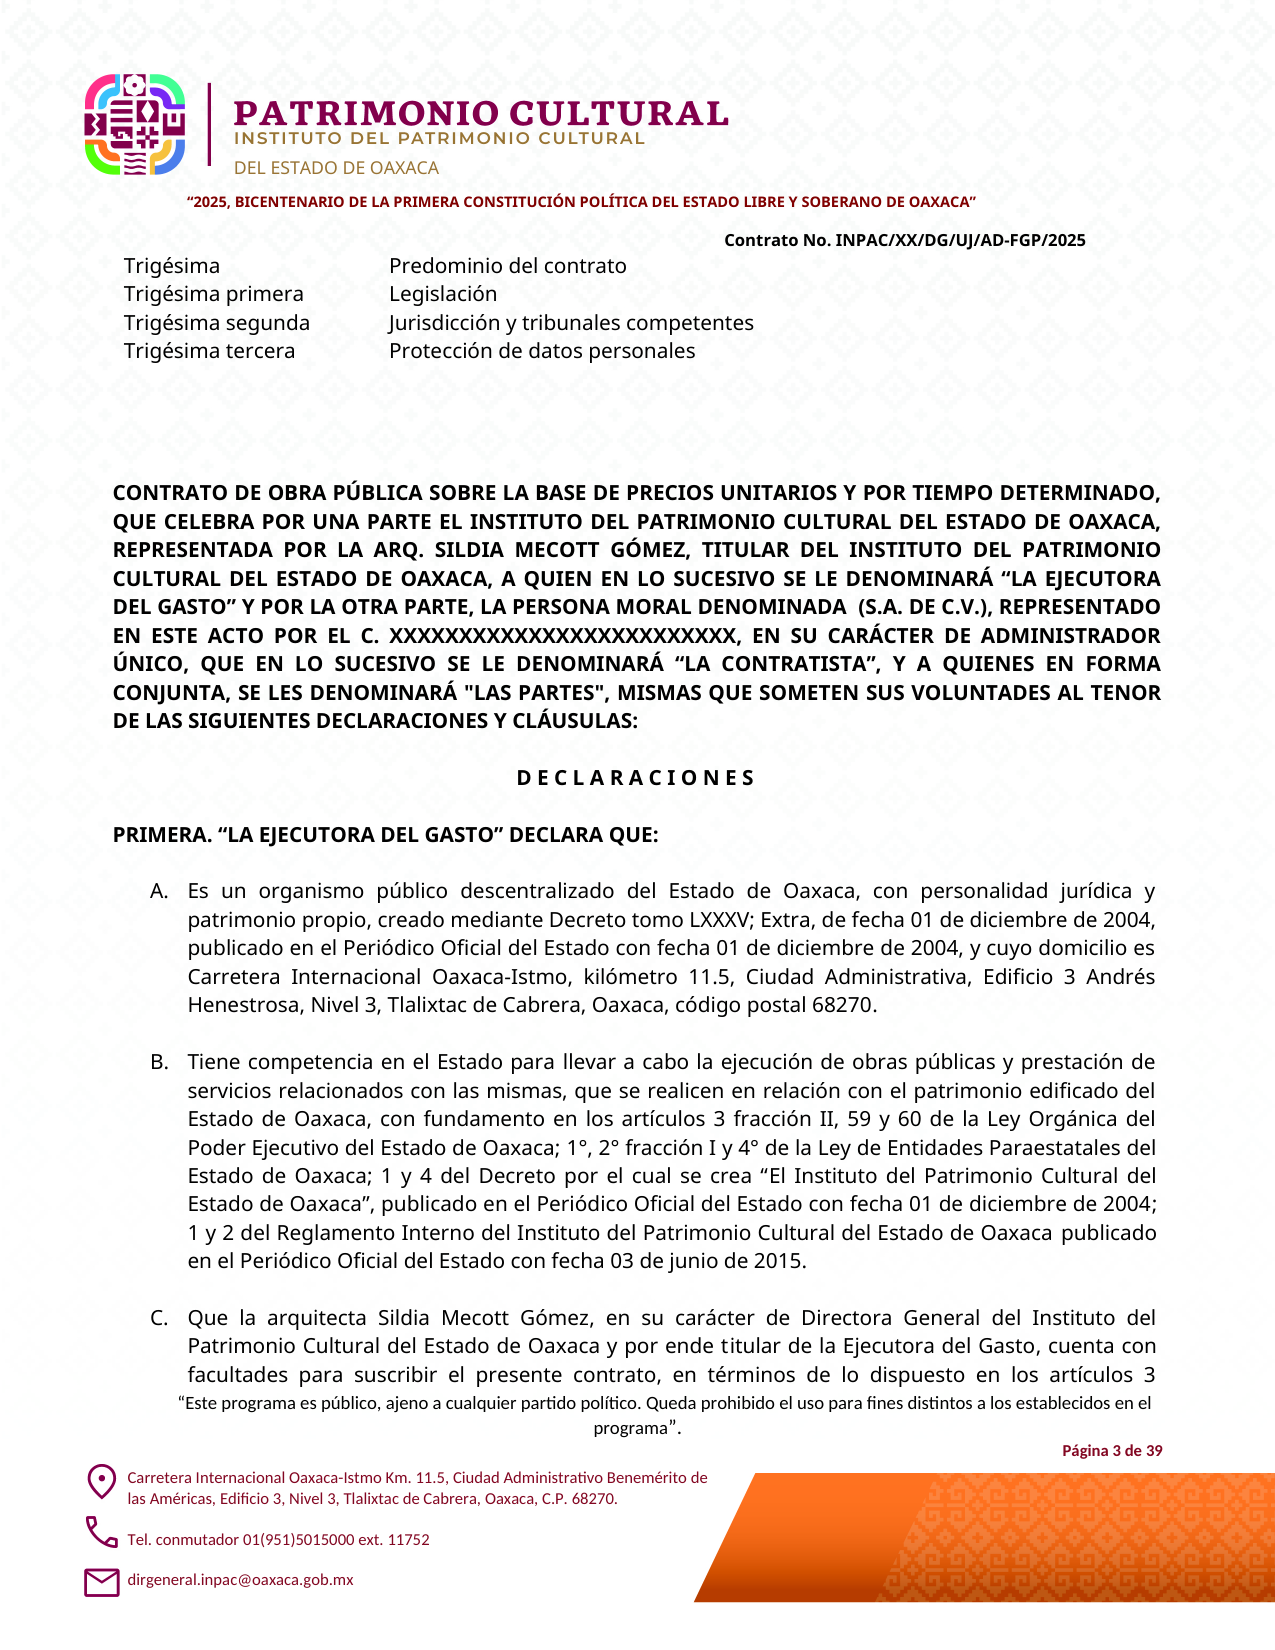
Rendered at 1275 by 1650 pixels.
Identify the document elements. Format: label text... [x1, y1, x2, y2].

table_cell Trigésima [113, 251, 378, 279]
picture [1, 0, 1275, 1649]
text D E C L A R A C I O N E S [112, 763, 1157, 791]
table_cell Trigésima segunda [113, 308, 378, 336]
text PRIMERA. “LA EJECUTORA DEL GASTO” DECLARA QUE: [112, 820, 1157, 848]
table_cell Predominio del contrato [378, 251, 1091, 279]
list Es un organismo público descentralizado del Estado de Oaxaca, con personalidad jurídica y patrimonio propio, creado mediante Decreto tomo LXXXV; Extra, de fecha 01 de diciembre de 2004, publicado en el Periódico Oficial del Estado con fecha 01 de diciembre de 2004, y cuyo domicilio es Carretera Internacional Oaxaca-Istmo, kilómetro 11.5, Ciudad Administrativa, Edificio 3 Andrés Henestrosa, Nivel 3, Tlalixtac de Cabrera, Oaxaca, código postal 68270. [150, 877, 1157, 1019]
table_cell Legislación [378, 280, 1091, 308]
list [150, 1303, 1157, 1388]
table_cell Trigésima primera [113, 280, 378, 308]
table_cell Jurisdicción y tribunales competentes [378, 308, 1091, 336]
table_cell Trigésima tercera [113, 336, 378, 365]
list Tiene competencia en el Estado para llevar a cabo la ejecución de obras públicas y prestación de servicios relacionados con las mismas, que se realicen en relación con el patrimonio edificado del Estado de Oaxaca, con fundamento en los artículos 3 fracción II, 59 y 60 de la Ley Orgánica del Poder Ejecutivo del Estado de Oaxaca; 1°, 2° fracción I y 4° de la Ley de Entidades Paraestatales del Estado de Oaxaca; 1 y 4 del Decreto por el cual se crea “El Instituto del Patrimonio Cultural del Estado de Oaxaca”, publicado en el Periódico Oficial del Estado con fecha 01 de diciembre de 2004; 1 y 2 del Reglamento Interno del Instituto del Patrimonio Cultural del Estado de Oaxaca publicado en el Periódico Oficial del Estado con fecha 03 de junio de 2015. [150, 1047, 1157, 1275]
table_cell Protección de datos personales [378, 336, 1091, 365]
text CONTRATO DE OBRA PÚBLICA SOBRE LA BASE DE PRECIOS UNITARIOS Y POR TIEMPO DETERMINADO, QUE CELEBRA POR UNA PARTE EL INSTITUTO DEL PATRIMONIO CULTURAL DEL ESTADO DE OAXACA, REPRESENTADA POR LA ARQ. SILDIA MECOTT GÓMEZ, TITULAR DEL INSTITUTO DEL PATRIMONIO CULTURAL DEL ESTADO DE OAXACA, A QUIEN EN LO SUCESIVO SE LE DENOMINARÁ “LA EJECUTORA DEL GASTO” Y POR LA OTRA PARTE, LA PERSONA MORAL DENOMINADA (S.A. DE C.V.), REPRESENTADO EN ESTE ACTO POR EL C. XXXXXXXXXXXXXXXXXXXXXXXXX, EN SU CARÁCTER DE ADMINISTRADOR ÚNICO, QUE EN LO SUCESIVO SE LE DENOMINARÁ “LA CONTRATISTA”, Y A QUIENES EN FORMA CONJUNTA, SE LES DENOMINARÁ "LAS PARTES", MISMAS QUE SOMETEN SUS VOLUNTADES AL TENOR DE LAS SIGUIENTES DECLARACIONES Y CLÁUSULAS: [112, 478, 1162, 734]
